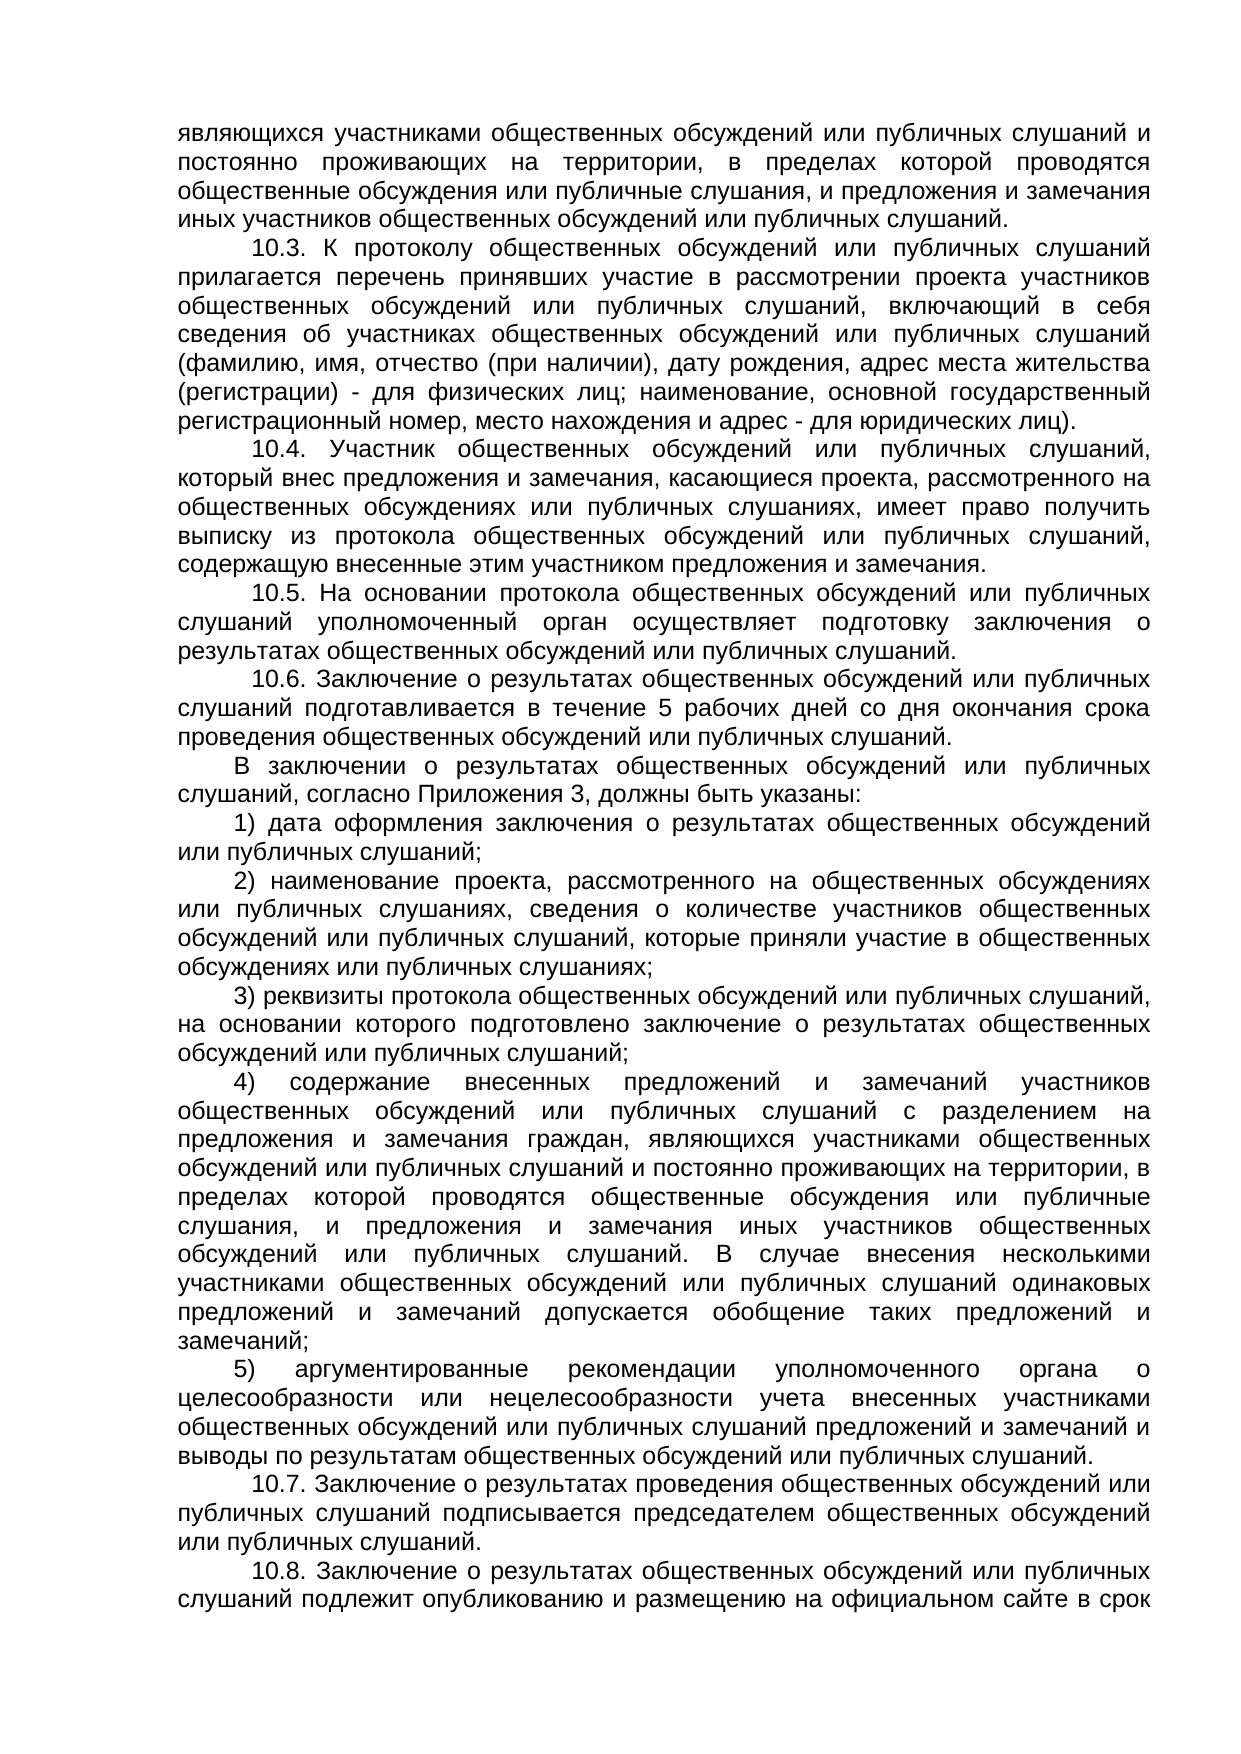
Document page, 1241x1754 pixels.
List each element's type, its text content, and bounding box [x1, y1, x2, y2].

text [177, 118, 1152, 233]
text 2) наименование проекта, рассмотренного на общественных обсуждениях или публичных слушаниях, сведения о количестве участников общественных обсуждений или публичных слушаний, которые приняли участие в общественных обсуждениях или публичных слушаниях; [177, 866, 1152, 981]
text 10.7. Заключение о результатах проведения общественных обсуждений или публичных слушаний подписывается председателем общественных обсуждений или публичных слушаний. [177, 1469, 1152, 1556]
text 10.3. К протоколу общественных обсуждений или публичных слушаний прилагается перечень принявших участие в рассмотрении проекта участников общественных обсуждений или публичных слушаний, включающий в себя сведения об участниках общественных обсуждений или публичных слушаний (фамилию, имя, отчество (при наличии), дату рождения, адрес места жительства (регистрации) - для физических лиц; наименование, основной государственный регистрационный номер, место нахождения и адрес - для юридических лиц). [177, 233, 1152, 434]
text 10.4. Участник общественных обсуждений или публичных слушаний, который внес предложения и замечания, касающиеся проекта, рассмотренного на общественных обсуждениях или публичных слушаниях, имеет право получить выписку из протокола общественных обсуждений или публичных слушаний, содержащую внесенные этим участником предложения и замечания. [177, 434, 1152, 578]
text 10.5. На основании протокола общественных обсуждений или публичных слушаний уполномоченный орган осуществляет подготовку заключения о результатах общественных обсуждений или публичных слушаний. [177, 578, 1152, 664]
text В заключении о результатах общественных обсуждений или публичных слушаний, согласно Приложения 3, должны быть указаны: [177, 751, 1152, 808]
text 10.6. Заключение о результатах общественных обсуждений или публичных слушаний подготавливается в течение 5 рабочих дней со дня окончания срока проведения общественных обсуждений или публичных слушаний. [177, 664, 1152, 751]
text 4) содержание внесенных предложений и замечаний участников общественных обсуждений или публичных слушаний с разделением на предложения и замечания граждан, являющихся участниками общественных обсуждений или публичных слушаний и постоянно проживающих на территории, в пределах которой проводятся общественные обсуждения или публичные слушания, и предложения и замечания иных участников общественных обсуждений или публичных слушаний. В случае внесения несколькими участниками общественных обсуждений или публичных слушаний одинаковых предложений и замечаний допускается обобщение таких предложений и замечаний; [177, 1067, 1152, 1354]
text 3) реквизиты протокола общественных обсуждений или публичных слушаний, на основании которого подготовлено заключение о результатах общественных обсуждений или публичных слушаний; [177, 981, 1152, 1067]
text 1) дата оформления заключения о результатах общественных обсуждений или публичных слушаний; [177, 808, 1152, 866]
text 5) аргументированные рекомендации уполномоченного органа о целесообразности или нецелесообразности учета внесенных участниками общественных обсуждений или публичных слушаний предложений и замечаний и выводы по результатам общественных обсуждений или публичных слушаний. [177, 1354, 1152, 1469]
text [177, 1556, 1152, 1613]
